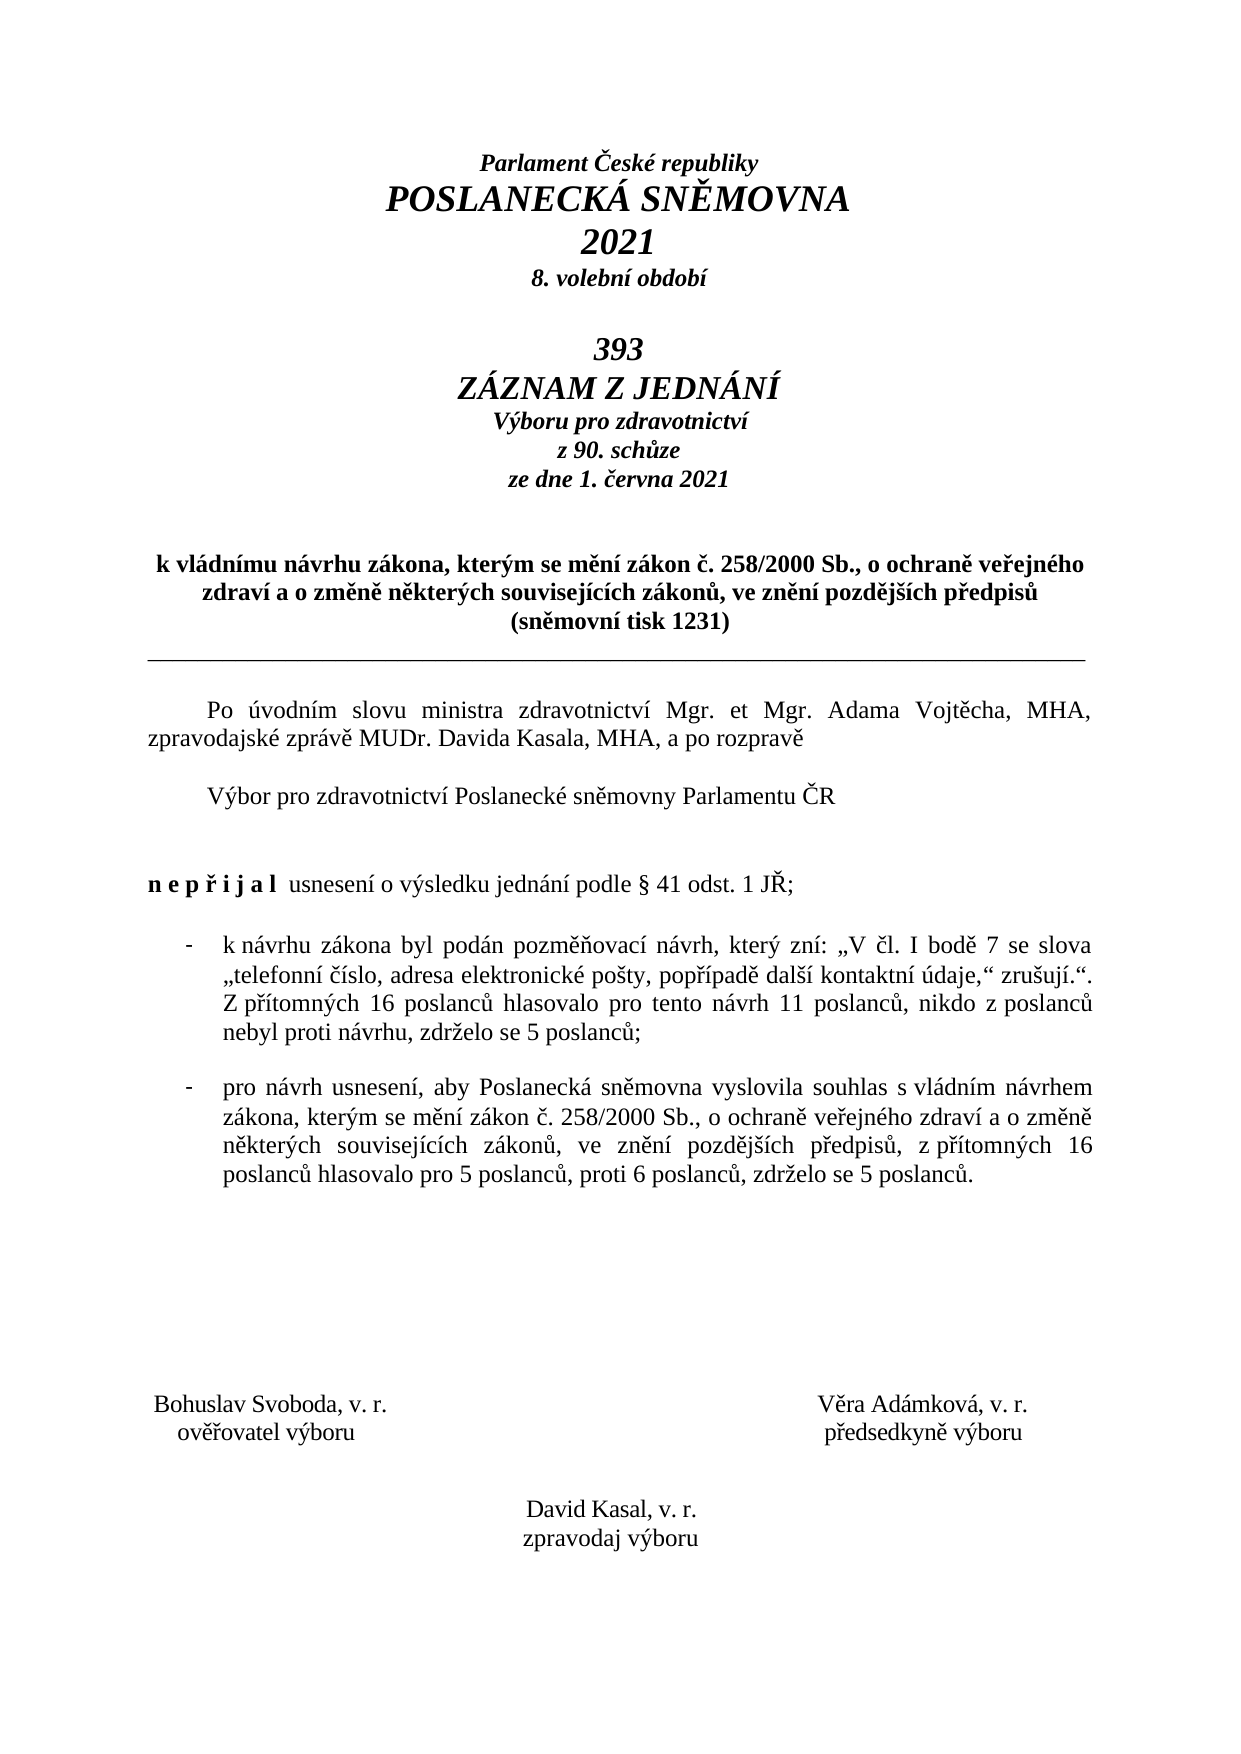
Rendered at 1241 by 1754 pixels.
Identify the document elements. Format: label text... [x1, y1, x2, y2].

text 393 [148, 330, 1093, 368]
text 2021 [148, 219, 1093, 263]
text 8. volební období [148, 263, 1093, 291]
text ze dne 1. června 2021 [148, 464, 1093, 493]
text Bohuslav Svoboda, v. r. Věra Adámková, v. r. [148, 1389, 1093, 1417]
text POSLANECKÁ SNĚMOVNA [148, 176, 1093, 219]
text David Kasal, v. r. [148, 1494, 1093, 1523]
list k návrhu zákona byl podán pozměňovací návrh, který zní: „V čl. I bodě 7 se slova „telefonní číslo, adresa elektronické pošty, popřípadě další kontaktní údaje,“ zrušují.“. Z přítomných 16 poslanců hlasovalo pro tento návrh 11 poslanců, nikdo z poslanců nebyl proti návrhu, zdrželo se 5 poslanců; [185, 929, 1093, 1046]
text Po úvodním slovu ministra zdravotnictví Mgr. et Mgr. Adama Vojtěcha, MHA, zpravodajské zprávě MUDr. Davida Kasala, MHA, a po rozpravě [148, 695, 1093, 752]
text ověřovatel výboru předsedkyně výboru [148, 1417, 1093, 1446]
text zpravodaj výboru [148, 1523, 1093, 1551]
text Výbor pro zdravotnictví Poslanecké sněmovny Parlamentu ČR [148, 781, 1093, 810]
text ZÁZNAM Z JEDNÁNÍ [148, 368, 1093, 406]
list ___________________________________________________________________________ [148, 635, 1093, 664]
text k vládnímu návrhu zákona, kterým se mění zákon č. 258/2000 Sb., o ochraně veřejného zdraví a o změně některých souvisejících zákonů, ve znění pozdějších předpisů (sněmovní tisk 1231) [148, 549, 1093, 635]
text Parlament České republiky [148, 148, 1093, 176]
text n e p ř i j a l usnesení o výsledku jednání podle § 41 odst. 1 JŘ; [148, 869, 1093, 898]
text Výboru pro zdravotnictví [148, 406, 1093, 435]
text z 90. schůze [148, 435, 1093, 464]
list pro návrh usnesení, aby Poslanecká sněmovna vyslovila souhlas s vládním návrhem zákona, kterým se mění zákon č. 258/2000 Sb., o ochraně veřejného zdraví a o změně některých souvisejících zákonů, ve znění pozdějších předpisů, z přítomných 16 poslanců hlasovalo pro 5 poslanců, proti 6 poslanců, zdrželo se 5 poslanců. [185, 1071, 1093, 1217]
